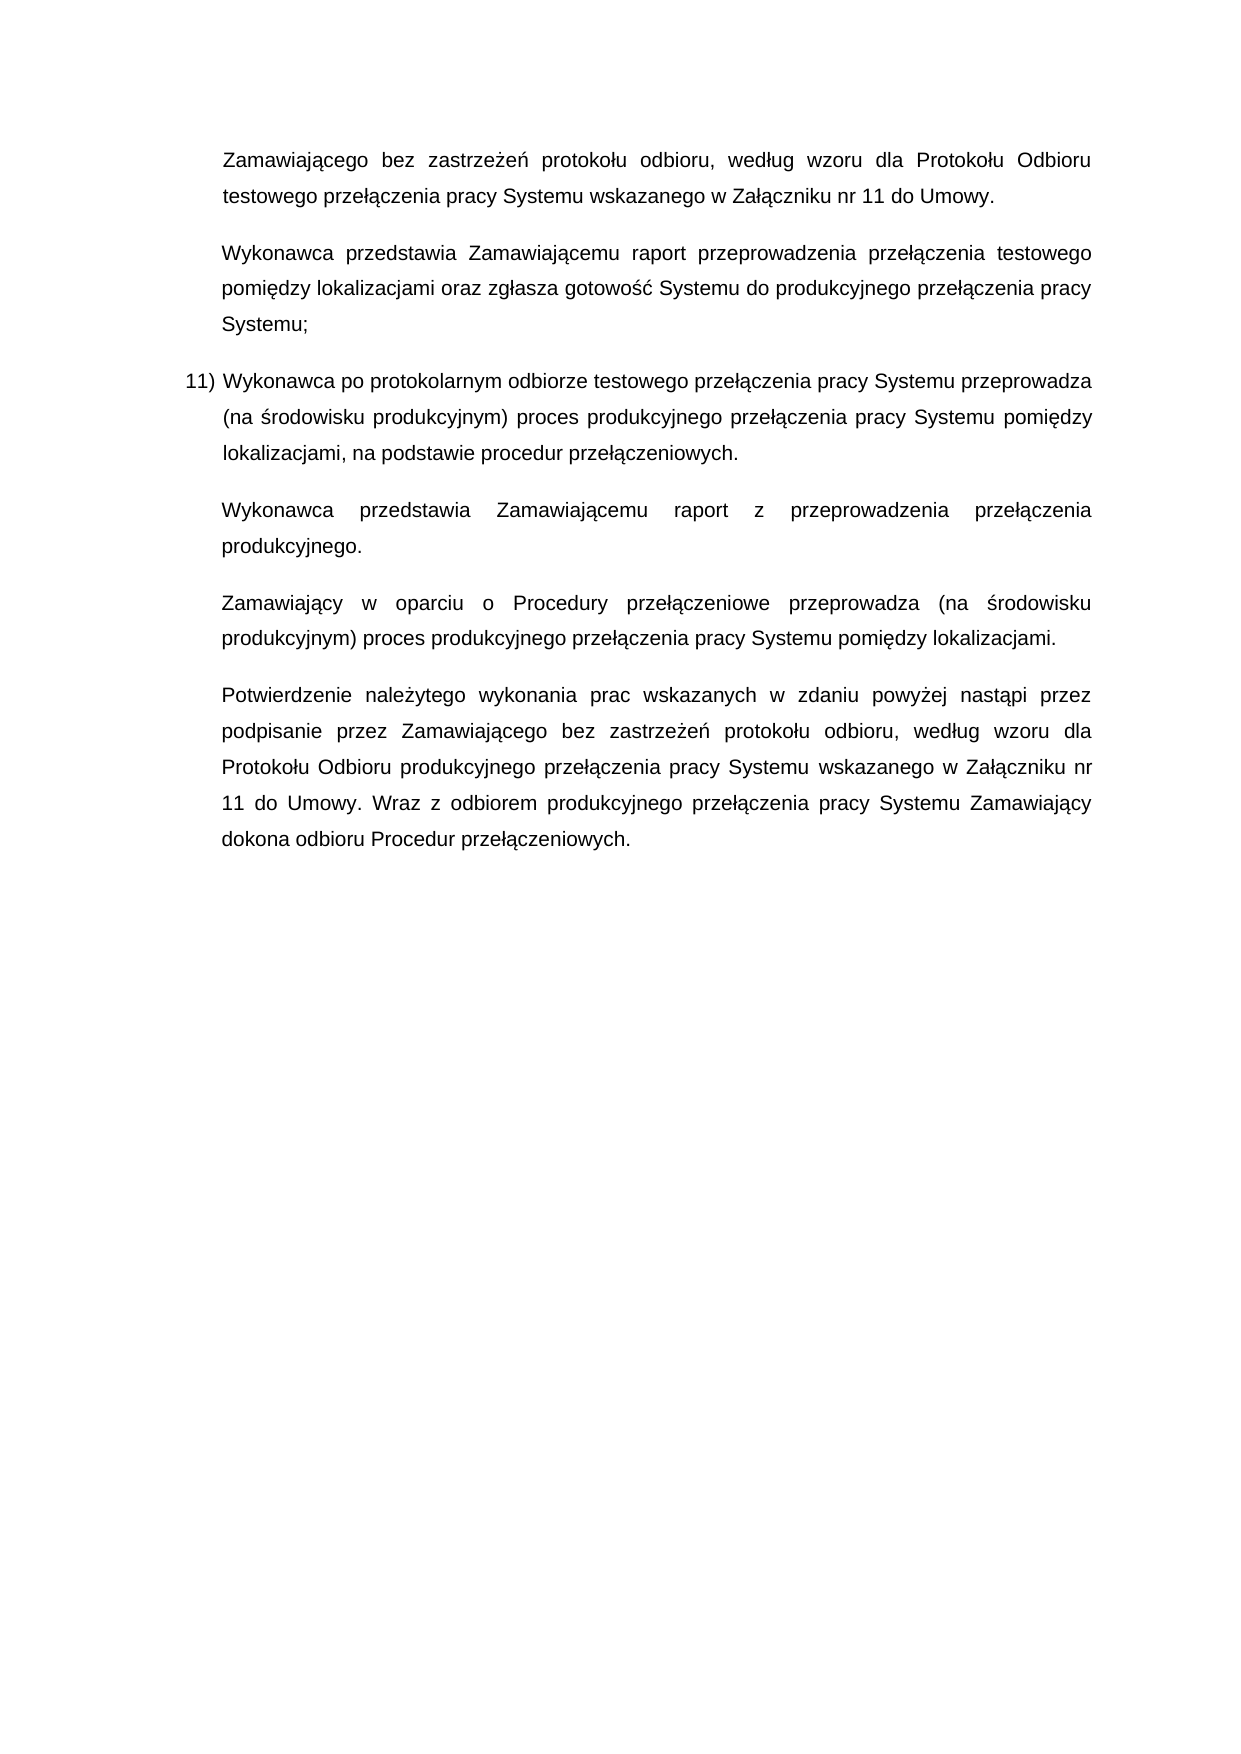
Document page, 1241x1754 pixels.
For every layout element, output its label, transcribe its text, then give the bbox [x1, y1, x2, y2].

text Wykonawca przedstawia Zamawiającemu raport przeprowadzenia przełączenia testowego pomiędzy lokalizacjami oraz zgłasza gotowość Systemu do produkcyjnego przełączenia pracy Systemu; [221, 240, 1093, 336]
text Potwierdzenie należytego wykonania prac wskazanych w zdaniu powyżej nastąpi przez podpisanie przez Zamawiającego bez zastrzeżeń protokołu odbioru, według wzoru dla Protokołu Odbioru produkcyjnego przełączenia pracy Systemu wskazanego w Załączniku nr 11 do Umowy. Wraz z odbiorem produkcyjnego przełączenia pracy Systemu Zamawiający dokona odbioru Procedur przełączeniowych. [221, 683, 1093, 851]
text Zamawiający w oparciu o Procedury przełączeniowe przeprowadza (na środowisku produkcyjnym) proces produkcyjnego przełączenia pracy Systemu pomiędzy lokalizacjami. [221, 590, 1093, 650]
list Wykonawca po protokolarnym odbiorze testowego przełączenia pracy Systemu przeprowadza (na środowisku produkcyjnym) proces produkcyjnego przełączenia pracy Systemu pomiędzy lokalizacjami, na podstawie procedur przełączeniowych. [185, 369, 1093, 465]
text Wykonawca przedstawia Zamawiającemu raport z przeprowadzenia przełączenia produkcyjnego. [221, 498, 1093, 557]
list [185, 148, 1093, 207]
